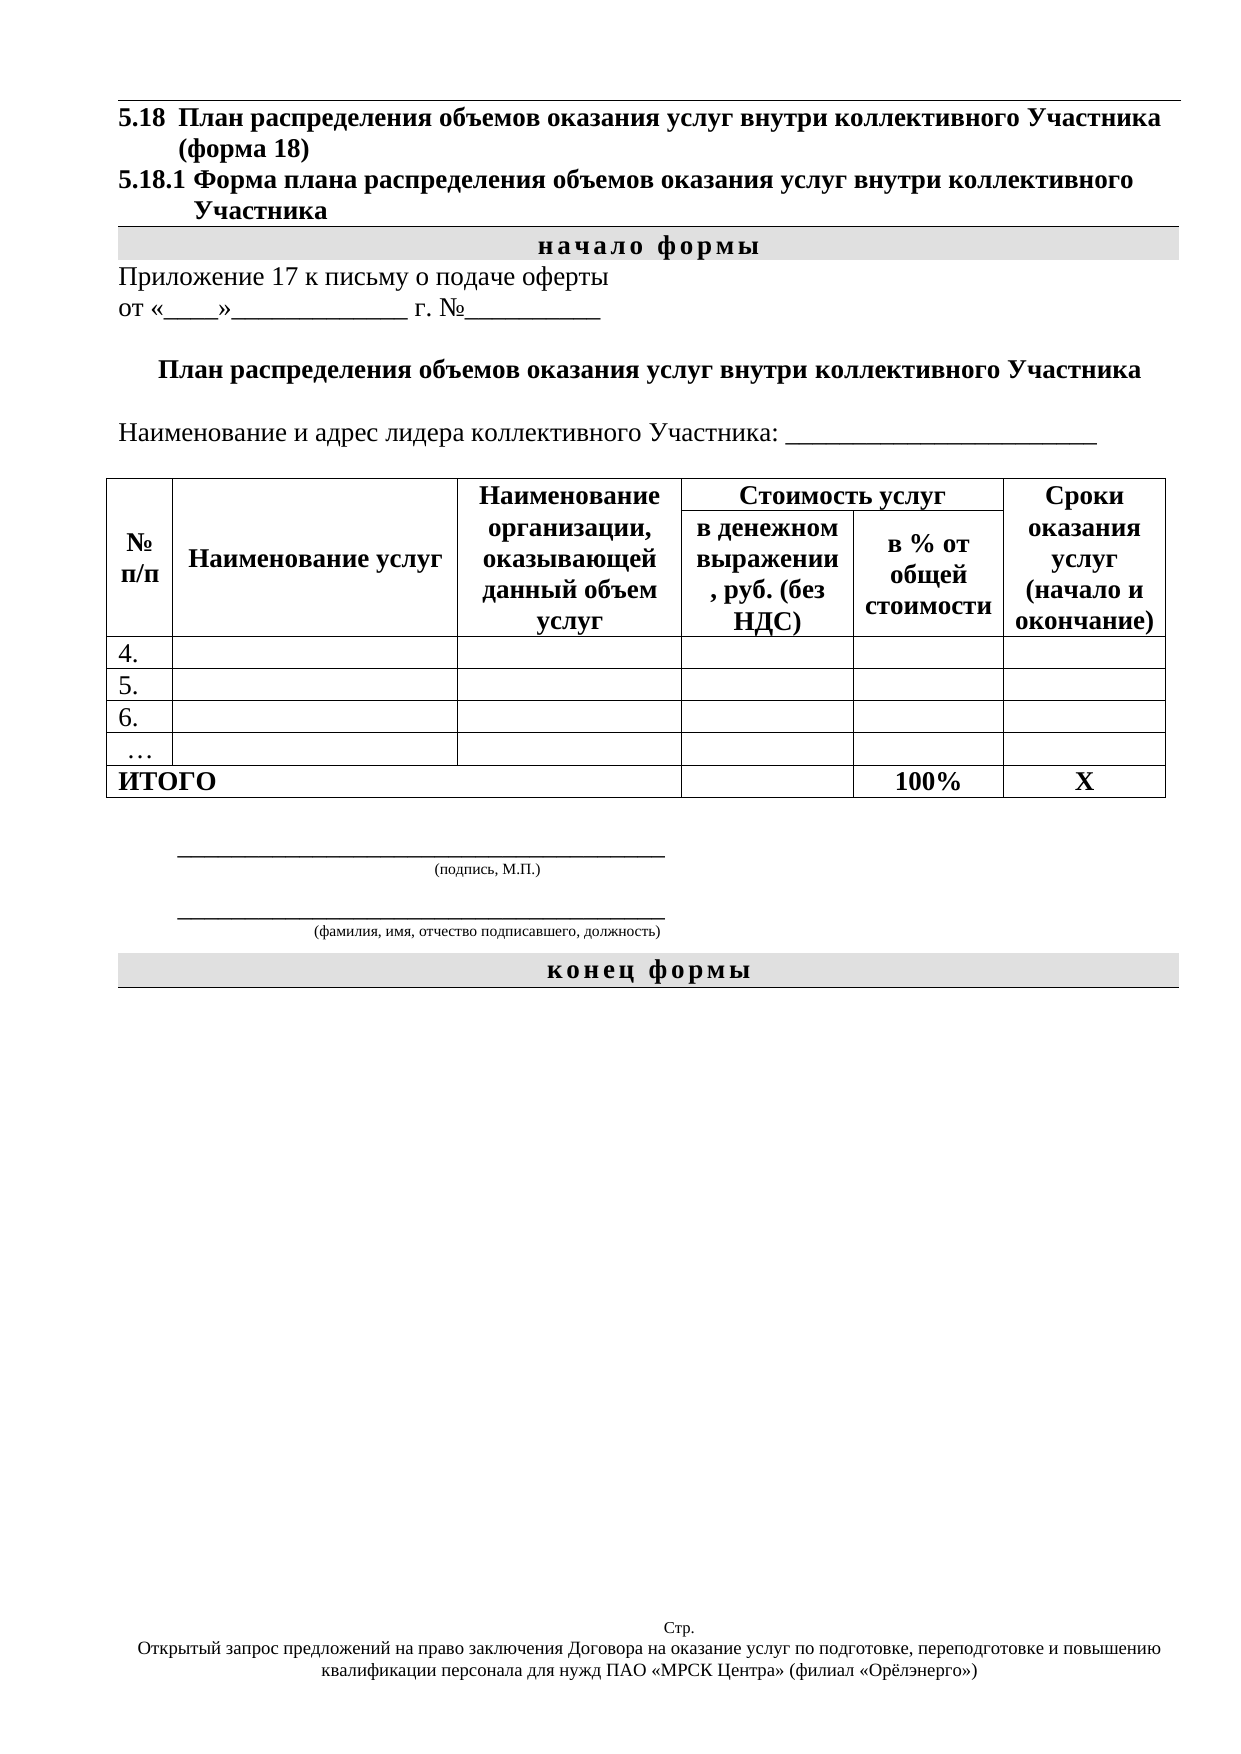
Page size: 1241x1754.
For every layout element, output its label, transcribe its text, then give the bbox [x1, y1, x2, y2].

text ____________________________________ [118, 891, 1181, 922]
table_cell [458, 733, 681, 764]
table_cell [854, 733, 1003, 764]
table_cell [107, 637, 172, 668]
text (фамилия, имя, отчество подписавшего, должность) [118, 922, 797, 953]
table_cell [1004, 733, 1165, 764]
text Приложение 17 к письму о подаче оферты от «____»_____________ г. №__________ [118, 260, 1181, 322]
table_cell [1004, 701, 1165, 732]
table_cell Х [1004, 766, 1165, 797]
table_cell [458, 637, 681, 668]
text План распределения объемов оказания услуг внутри коллективного Участника [118, 353, 1181, 384]
table_cell [682, 637, 853, 668]
table_cell 100% [854, 766, 1003, 797]
table_cell [682, 669, 853, 700]
table_cell [173, 701, 457, 732]
table_header Наименование услуг [173, 479, 457, 636]
text ____________________________________ [118, 829, 1181, 860]
table_cell [1004, 637, 1165, 668]
table_cell в % от общей стоимости [854, 511, 1003, 636]
table_cell [173, 669, 457, 700]
table_cell [854, 701, 1003, 732]
subtitle Форма плана распределения объемов оказания услуг внутри коллективного Участника [118, 163, 1181, 226]
table_cell … [107, 733, 172, 764]
table_cell ИТОГО [107, 766, 681, 797]
table_cell [458, 701, 681, 732]
table_cell [107, 669, 172, 700]
table_cell [173, 637, 457, 668]
text конец формы [118, 953, 1179, 987]
table_cell [682, 766, 853, 797]
table_cell [854, 637, 1003, 668]
text (подпись, М.П.) [118, 860, 797, 891]
table_header Сроки оказания услуг (начало и окончание) [1004, 479, 1165, 636]
table_header № п/п [107, 479, 172, 636]
subtitle План распределения объемов оказания услуг внутри коллективного Участника (форма 18) [118, 101, 1181, 163]
table_cell [1004, 669, 1165, 700]
table_cell [173, 733, 457, 764]
table_header Стоимость услуг [682, 479, 1003, 510]
table_cell в денежном выражении, руб. (без НДС) [682, 511, 853, 636]
text Наименование и адрес лидера коллективного Участника: _______________________ [118, 416, 1181, 447]
table_cell [458, 669, 681, 700]
table_header Наименование организации, оказывающей данный объем услуг [458, 479, 681, 636]
table_cell [682, 733, 853, 764]
table_cell [682, 701, 853, 732]
table_cell [107, 701, 172, 732]
text начало формы [118, 227, 1179, 260]
table_cell [854, 669, 1003, 700]
